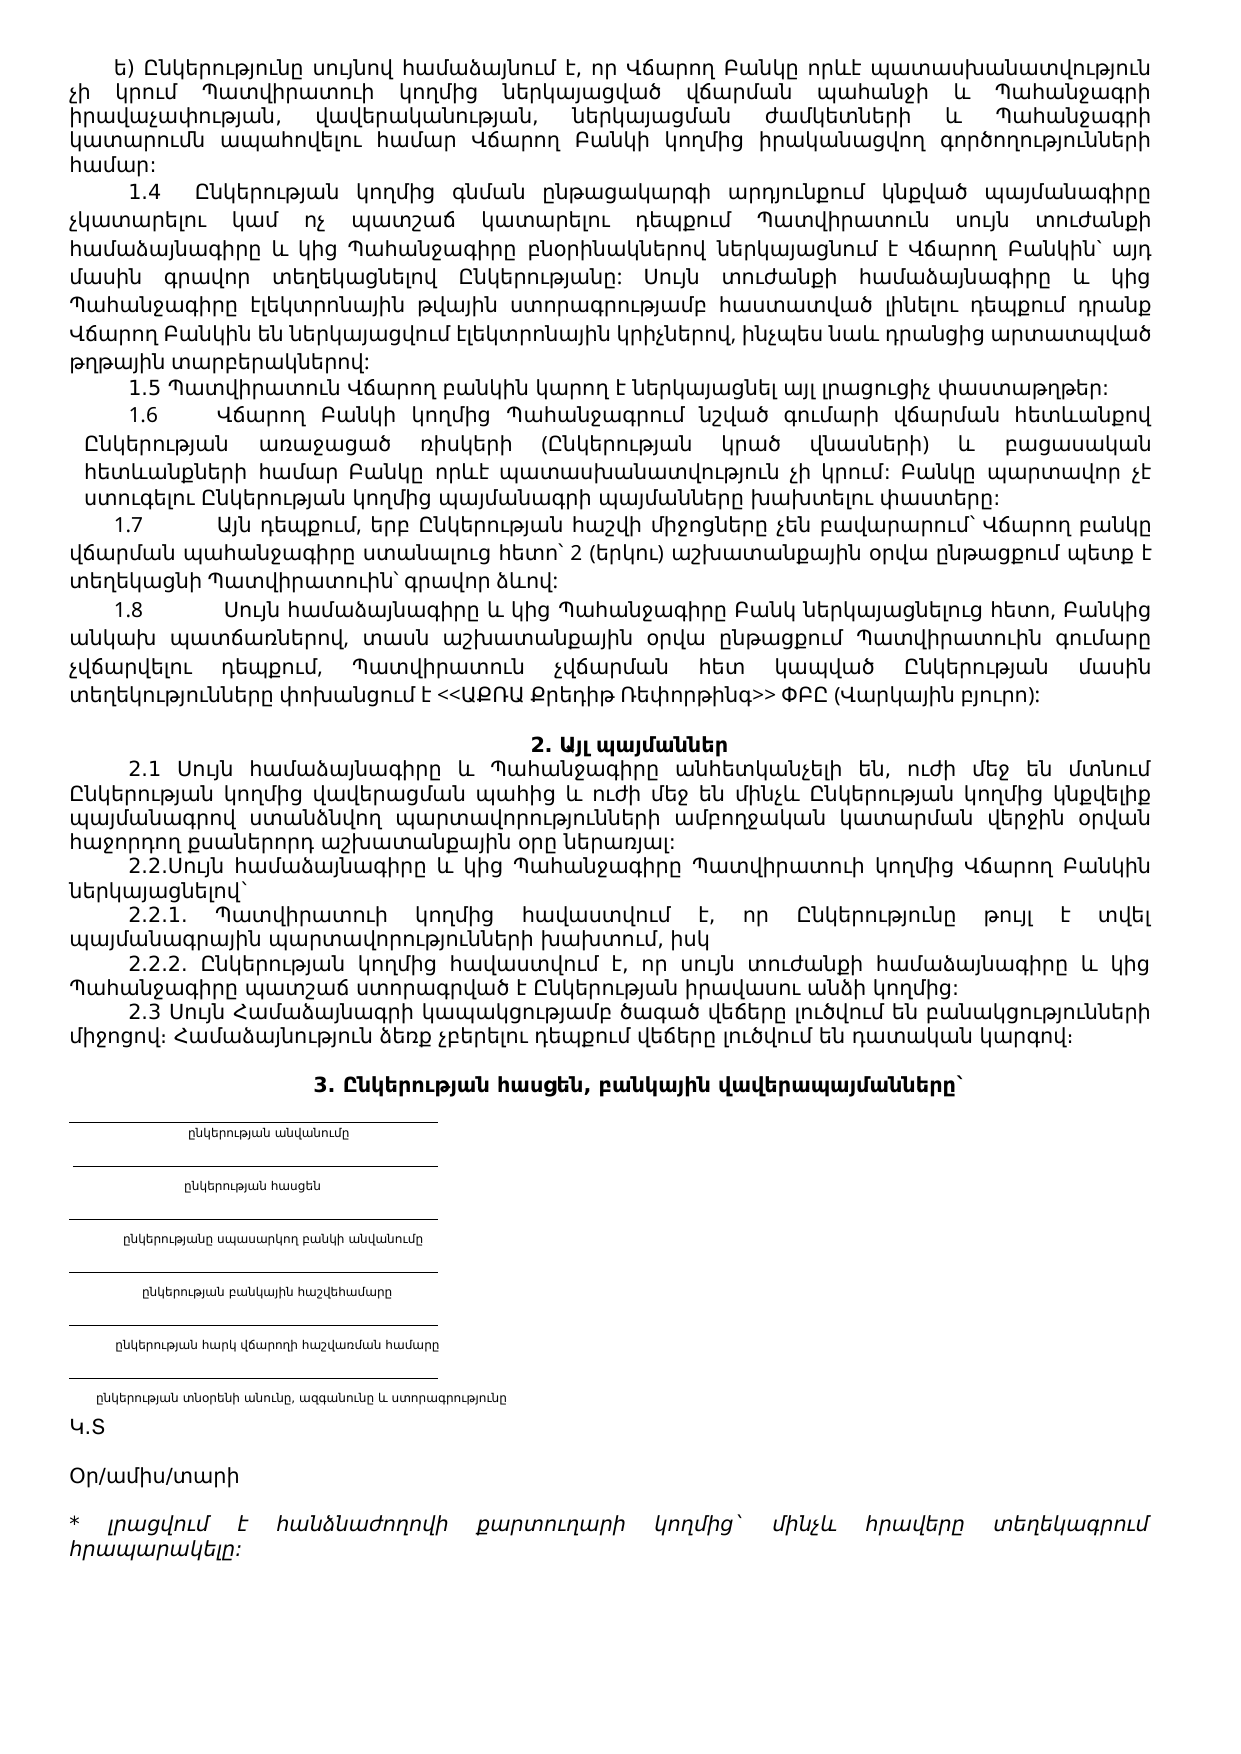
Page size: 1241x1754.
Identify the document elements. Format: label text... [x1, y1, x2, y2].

text 3. Ընկերության հասցեն, բանկային վավերապայմանները` [69, 1073, 1152, 1097]
text Օր/ամիս/տարի [69, 1464, 1152, 1488]
text 2.2.1. Պատվիրատուի կողմից հավաստվում է, որ Ընկերությունը թույլ է տվել պայմանագրային պարտավորությունների խախտում, իսկ [69, 903, 1152, 952]
text 1.5 Պատվիրատուն Վճարող բանկին կարող է ներկայացնել այլ լրացուցիչ փաստաթղթեր: [128, 376, 1152, 400]
text Կ.Տ [69, 1415, 1152, 1439]
list Վճարող Բանկի կողմից Պահանջագրում նշված գումարի վճարման հետևանքով Ընկերության առաջացած ռիսկերի (Ընկերության կրած վնասների) և բացասական հետևանքների համար Բանկը որևէ պատասխանատվություն չի կրում: Բանկը պարտավոր չէ ստուգելու Ընկերության կողմից պայմանագրի պայմանները խախտելու փաստերը: [84, 400, 1152, 510]
text 1.4 Ընկերության կողմից գնման ընթացակարգի արդյունքում կնքված պայմանագիրը չկատարելու կամ ոչ պատշաճ կատարելու դեպքում Պատվիրատուն սույն տուժանքի համաձայնագիրը և կից Պահանջագիրը բնօրինակներով ներկայացնում է Վճարող Բանկին` այդ մասին գրավոր տեղեկացնելով Ընկերությանը: Սույն տուժանքի համաձայնագիրը և կից Պահանջագիրը էլեկտրոնային թվային ստորագրությամբ հաստատված լինելու դեպքում դրանք Վճարող Բանկին են ներկայացվում էլեկտրոնային կրիչներով, ինչպես նաև դրանցից արտատպված թղթային տարբերակներով: [69, 177, 1152, 376]
text * լրացվում է հանձնաժողովի քարտուղարի կողմից` մինչև հրավերը տեղեկագրում հրապարակելը: [69, 1512, 1152, 1561]
list Այն դեպքում, երբ Ընկերության հաշվի միջոցները չեն բավարարում՝ Վճարող բանկը վճարման պահանջագիրը ստանալուց հետո՝ 2 (երկու) աշխատանքային օրվա ընթացքում պետք է տեղեկացնի Պատվիրատուին՝ գրավոր ձևով: [69, 510, 1152, 595]
text ընկերությանը սպասարկող բանկի անվանումը [69, 1232, 1152, 1256]
text ե) Ընկերությունը սույնով համաձայնում է, որ Վճարող Բանկը որևէ պատասխանատվություն չի կրում Պատվիրատուի կողմից ներկայացված վճարման պահանջի և Պահանջագրի իրավաչափության, վավերականության, ներկայացման ժամկետների և Պահանջագրի կատարումն ապահովելու համար Վճարող Բանկի կողմից իրականացվող գործողությունների համար: [69, 56, 1152, 177]
text 2.2.Սույն համաձայնագիրը և կից Պահանջագիրը Պատվիրատուի կողմից Վճարող Բանկին ներկայացնելով` [69, 854, 1152, 903]
text ընկերության հասցեն [69, 1179, 1152, 1203]
text 2․ Այլ պայմաններ [107, 733, 1152, 757]
text 2.1 Սույն համաձայնագիրը և Պահանջագիրը անհետկանչելի են, ուժի մեջ են մտնում Ընկերության կողմից վավերացման պահից և ուժի մեջ են մինչև Ընկերության կողմից կնքվելիք պայմանագրով ստանձնվող պարտավորությունների ամբողջական կատարման վերջին օրվան հաջորդող քսաներորդ աշխատանքային օրը ներառյալ: [69, 757, 1152, 854]
text ընկերության տնօրենի անունը, ազգանունը և ստորագրությունը [69, 1391, 1152, 1415]
text ընկերության բանկային հաշվեհամարը [69, 1285, 1152, 1309]
text 2.2.2. Ընկերության կողմից հավաստվում է, որ սույն տուժանքի համաձայնագիրը և կից Պահանջագիրը պատշաճ ստորագրված է Ընկերության իրավասու անձի կողմից: [69, 952, 1152, 1000]
text ընկերության հարկ վճարողի հաշվառման համարը [69, 1338, 1152, 1362]
text 2.3 Սույն Համաձայնագրի կապակցությամբ ծագած վեճերը լուծվում են բանակցությունների միջոցով։ Համաձայնություն ձեռք չբերելու դեպքում վեճերը լուծվում են դատական կարգով։ [69, 1000, 1152, 1049]
text ընկերության անվանումը [69, 1126, 1152, 1150]
list Սույն համաձայնագիրը և կից Պահանջագիրը Բանկ ներկայացնելուց հետո, Բանկից անկախ պատճառներով, տասն աշխատանքային օրվա ընթացքում Պատվիրատուին գումարը չվճարվելու դեպքում, Պատվիրատուն չվճարման հետ կապված Ընկերության մասին տեղեկությունները փոխանցում է <<ԱՔՌԱ Քրեդիթ Ռեփորթինգ>> ՓԲԸ (Վարկային բյուրո): [69, 595, 1152, 709]
